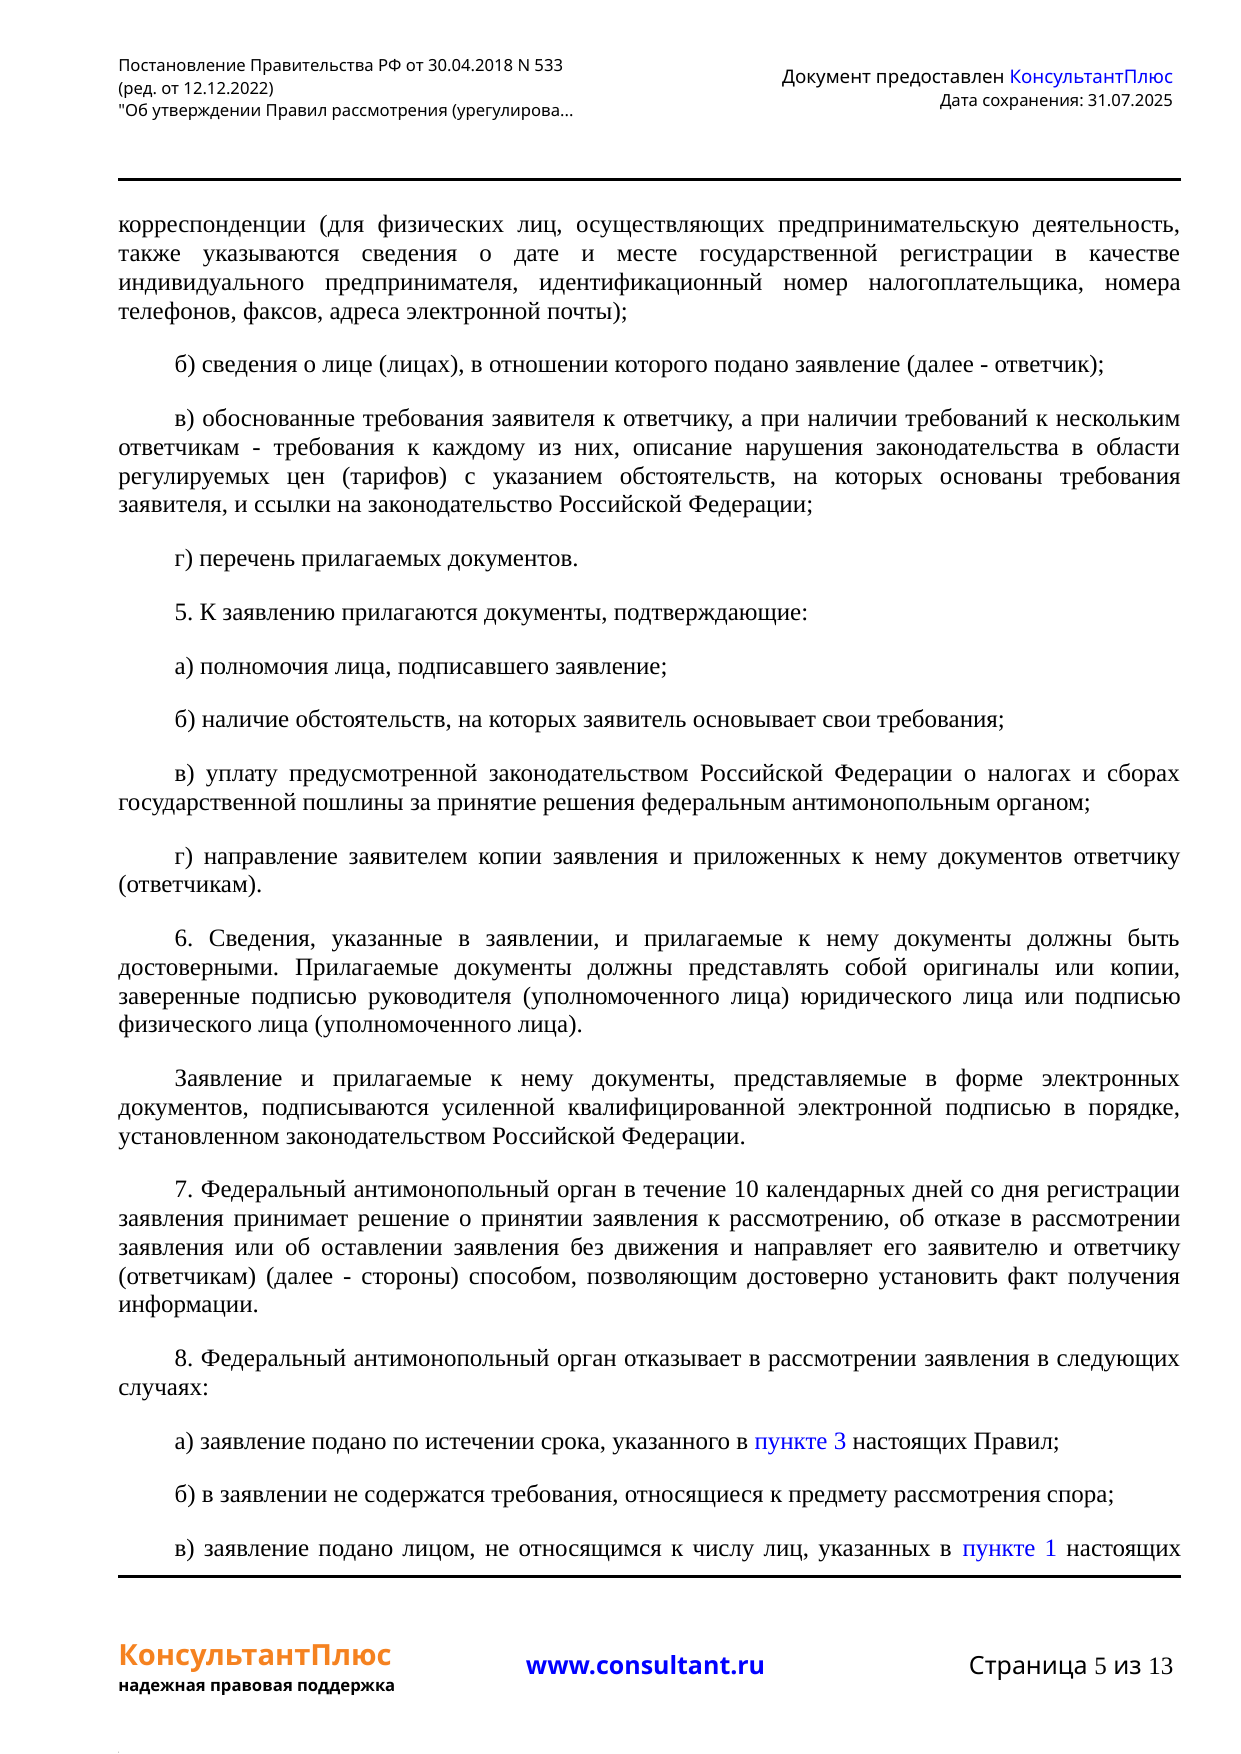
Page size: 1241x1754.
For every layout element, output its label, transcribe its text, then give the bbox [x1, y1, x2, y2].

text 5. К заявлению прилагаются документы, подтверждающие: [118, 597, 1181, 626]
text 8. Федеральный антимонопольный орган отказывает в рассмотрении заявления в следующих случаях: [118, 1343, 1181, 1401]
text в) уплату предусмотренной законодательством Российской Федерации о налогах и сборах государственной пошлины за принятие решения федеральным антимонопольным органом; [118, 758, 1181, 816]
text б) сведения о лице (лицах), в отношении которого подано заявление (далее - ответчик); [118, 349, 1181, 378]
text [118, 1533, 1181, 1562]
text а) заявление подано по истечении срока, указанного в пункте 3 настоящих Правил; [118, 1426, 1181, 1454]
text г) перечень прилагаемых документов. [118, 543, 1181, 572]
text 7. Федеральный антимонопольный орган в течение 10 календарных дней со дня регистрации заявления принимает решение о принятии заявления к рассмотрению, об отказе в рассмотрении заявления или об оставлении заявления без движения и направляет его заявителю и ответчику (ответчикам) (далее - стороны) способом, позволяющим достоверно установить факт получения информации. [118, 1174, 1181, 1318]
text г) направление заявителем копии заявления и приложенных к нему документов ответчику (ответчикам). [118, 841, 1181, 898]
text а) полномочия лица, подписавшего заявление; [118, 651, 1181, 679]
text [118, 209, 1181, 324]
text Заявление и прилагаемые к нему документы, представляемые в форме электронных документов, подписываются усиленной квалифицированной электронной подписью в порядке, установленном законодательством Российской Федерации. [118, 1063, 1181, 1149]
text 6. Сведения, указанные в заявлении, и прилагаемые к нему документы должны быть достоверными. Прилагаемые документы должны представлять собой оригиналы или копии, заверенные подписью руководителя (уполномоченного лица) юридического лица или подписью физического лица (уполномоченного лица). [118, 923, 1181, 1038]
text б) наличие обстоятельств, на которых заявитель основывает свои требования; [118, 704, 1181, 733]
text б) в заявлении не содержатся требования, относящиеся к предмету рассмотрения спора; [118, 1479, 1181, 1508]
text в) обоснованные требования заявителя к ответчику, а при наличии требований к нескольким ответчикам - требования к каждому из них, описание нарушения законодательства в области регулируемых цен (тарифов) с указанием обстоятельств, на которых основаны требования заявителя, и ссылки на законодательство Российской Федерации; [118, 403, 1181, 518]
